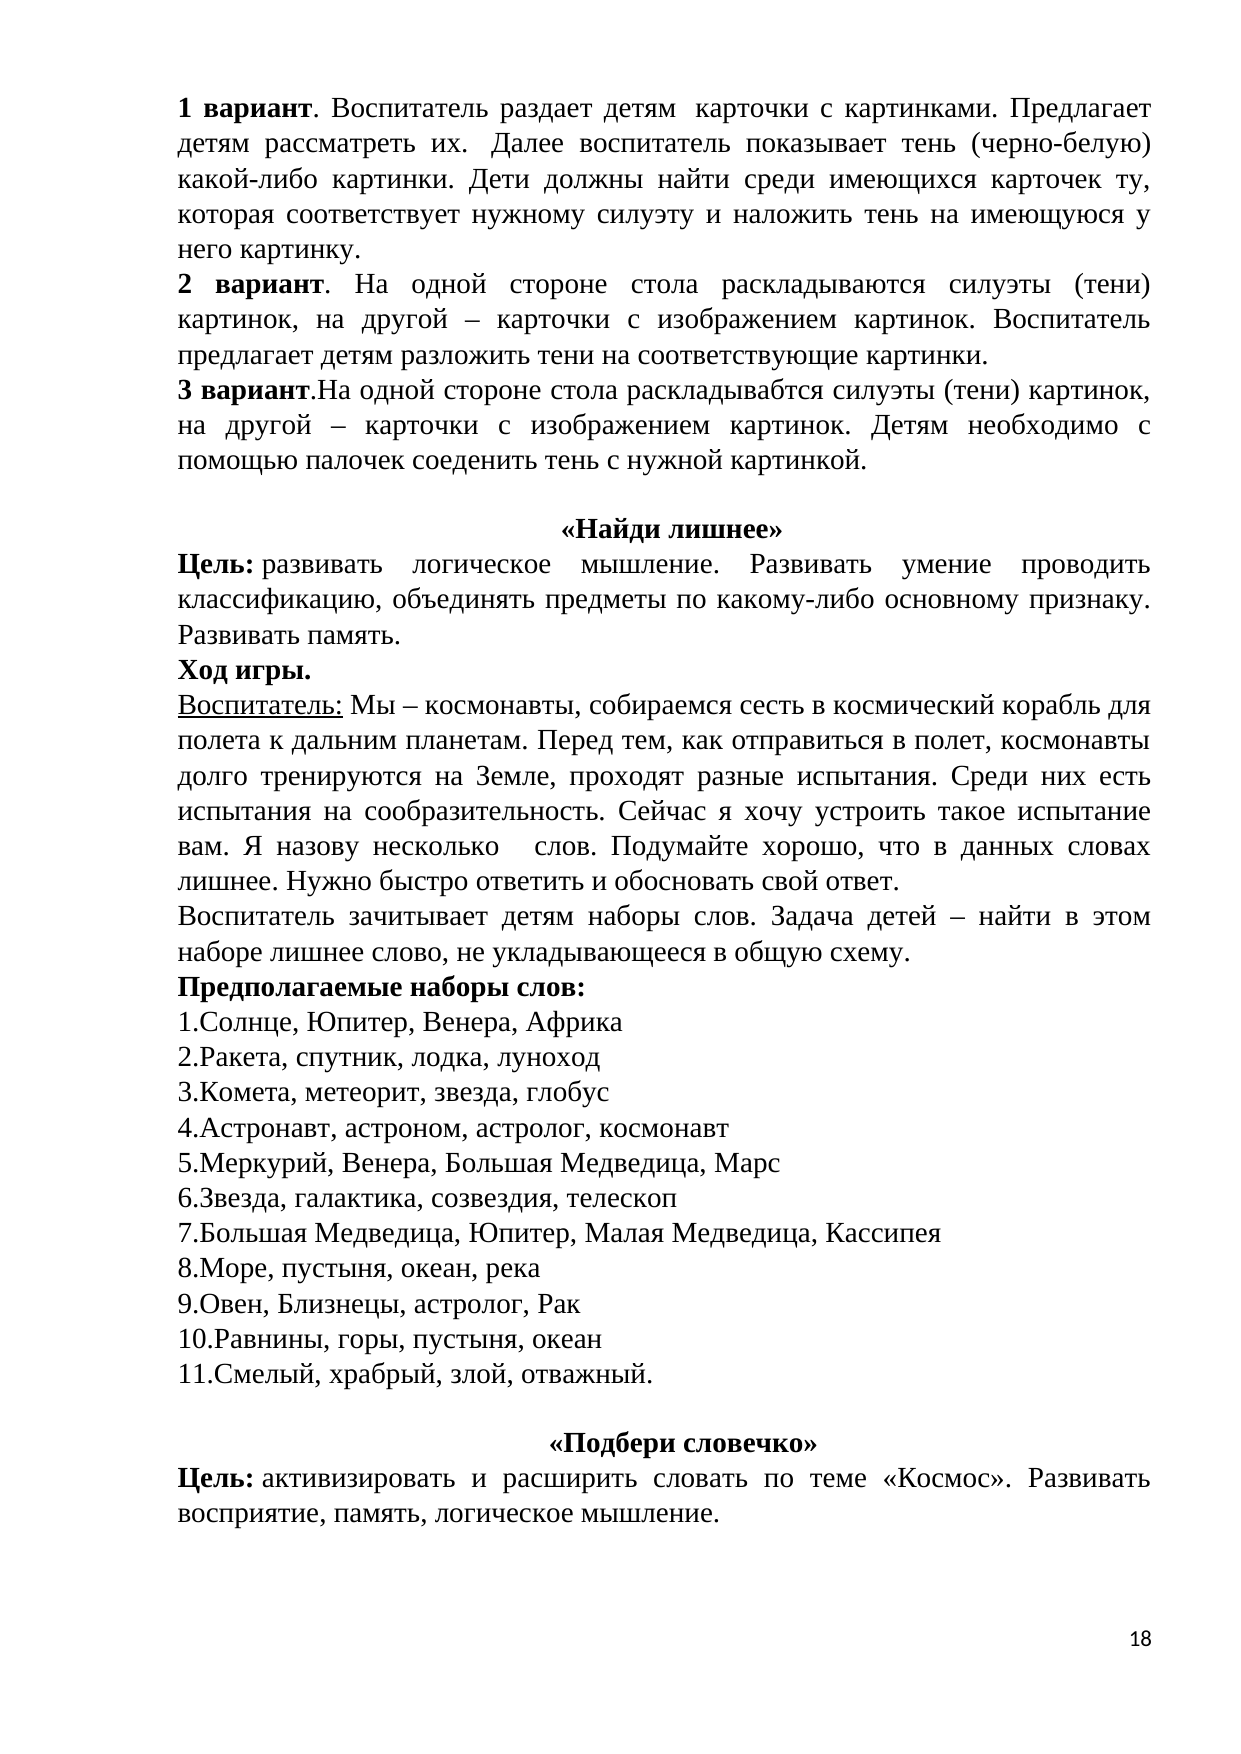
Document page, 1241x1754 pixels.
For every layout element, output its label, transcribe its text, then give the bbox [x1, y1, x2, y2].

text 7.Большая Медведица, Юпитер, Малая Медведица, Кассипея [177, 1214, 1152, 1249]
text 10.Равнины, горы, пустыня, океан [177, 1319, 1152, 1354]
text Предполагаемые наборы слов: [177, 967, 1152, 1002]
text 1 вариант. Воспитатель раздает детям карточки с картинками. Предлагает детям рассматреть их. Далее воспитатель показывает тень (черно-белую) какой-либо картинки. Дети должны найти среди имеющихся карточек ту, которая соответствует нужному силуэту и наложить тень на имеющуюся у него картинку. [177, 89, 1152, 265]
text 3.Комета, метеорит, звезда, глобус [177, 1073, 1152, 1108]
text 3 вариант.На одной стороне стола раскладывабтся силуэты (тени) картинок, на другой – карточки с изображением картинок. Детям необходимо с помощью палочек соеденить тень с нужной картинкой. [177, 370, 1152, 476]
text «Найди лишнее» [192, 511, 1152, 545]
text 9.Овен, Близнецы, астролог, Рак [177, 1284, 1152, 1319]
text Цель: развивать логическое мышление. Развивать умение проводить классификацию, объединять предметы по какому-либо основному признаку. Развивать память. [177, 545, 1152, 650]
text 4.Астронавт, астроном, астролог, космонавт [177, 1108, 1152, 1143]
text 2 вариант. На одной стороне стола раскладываются силуэты (тени) картинок, на другой – карточки с изображением картинок. Воспитатель предлагает детям разложить тени на соответствующие картинки. [177, 265, 1152, 370]
text Цель: активизировать и расширить словать по теме «Космос». Развивать восприятие, память, логическое мышление. [177, 1458, 1152, 1529]
text Воспитатель зачитывает детям наборы слов. Задача детей – найти в этом наборе лишнее слово, не укладывающееся в общую схему. [177, 897, 1152, 967]
text 5.Меркурий, Венера, Большая Медведица, Марс [177, 1143, 1152, 1178]
text 11.Смелый, храбрый, злой, отважный. [177, 1354, 1152, 1390]
text «Подбери словечко» [215, 1425, 1152, 1458]
text 8.Море, пустыня, океан, река [177, 1249, 1152, 1284]
text 6.Звезда, галактика, созвездия, телескоп [177, 1178, 1152, 1214]
text Воспитатель: Мы – космонавты, собираемся сесть в космический корабль для полета к дальним планетам. Перед тем, как отправиться в полет, космонавты долго тренируются на Земле, проходят разные испытания. Среди них есть испытания на сообразительность. Сейчас я хочу устроить такое испытание вам. Я назову несколько слов. Подумайте хорошо, что в данных словах лишнее. Нужно быстро ответить и обосновать свой ответ. [177, 686, 1152, 897]
text Ход игры. [177, 650, 1152, 686]
text 2.Ракета, спутник, лодка, луноход [177, 1038, 1152, 1073]
text 1.Солнце, Юпитер, Венера, Африка [177, 1002, 1152, 1038]
